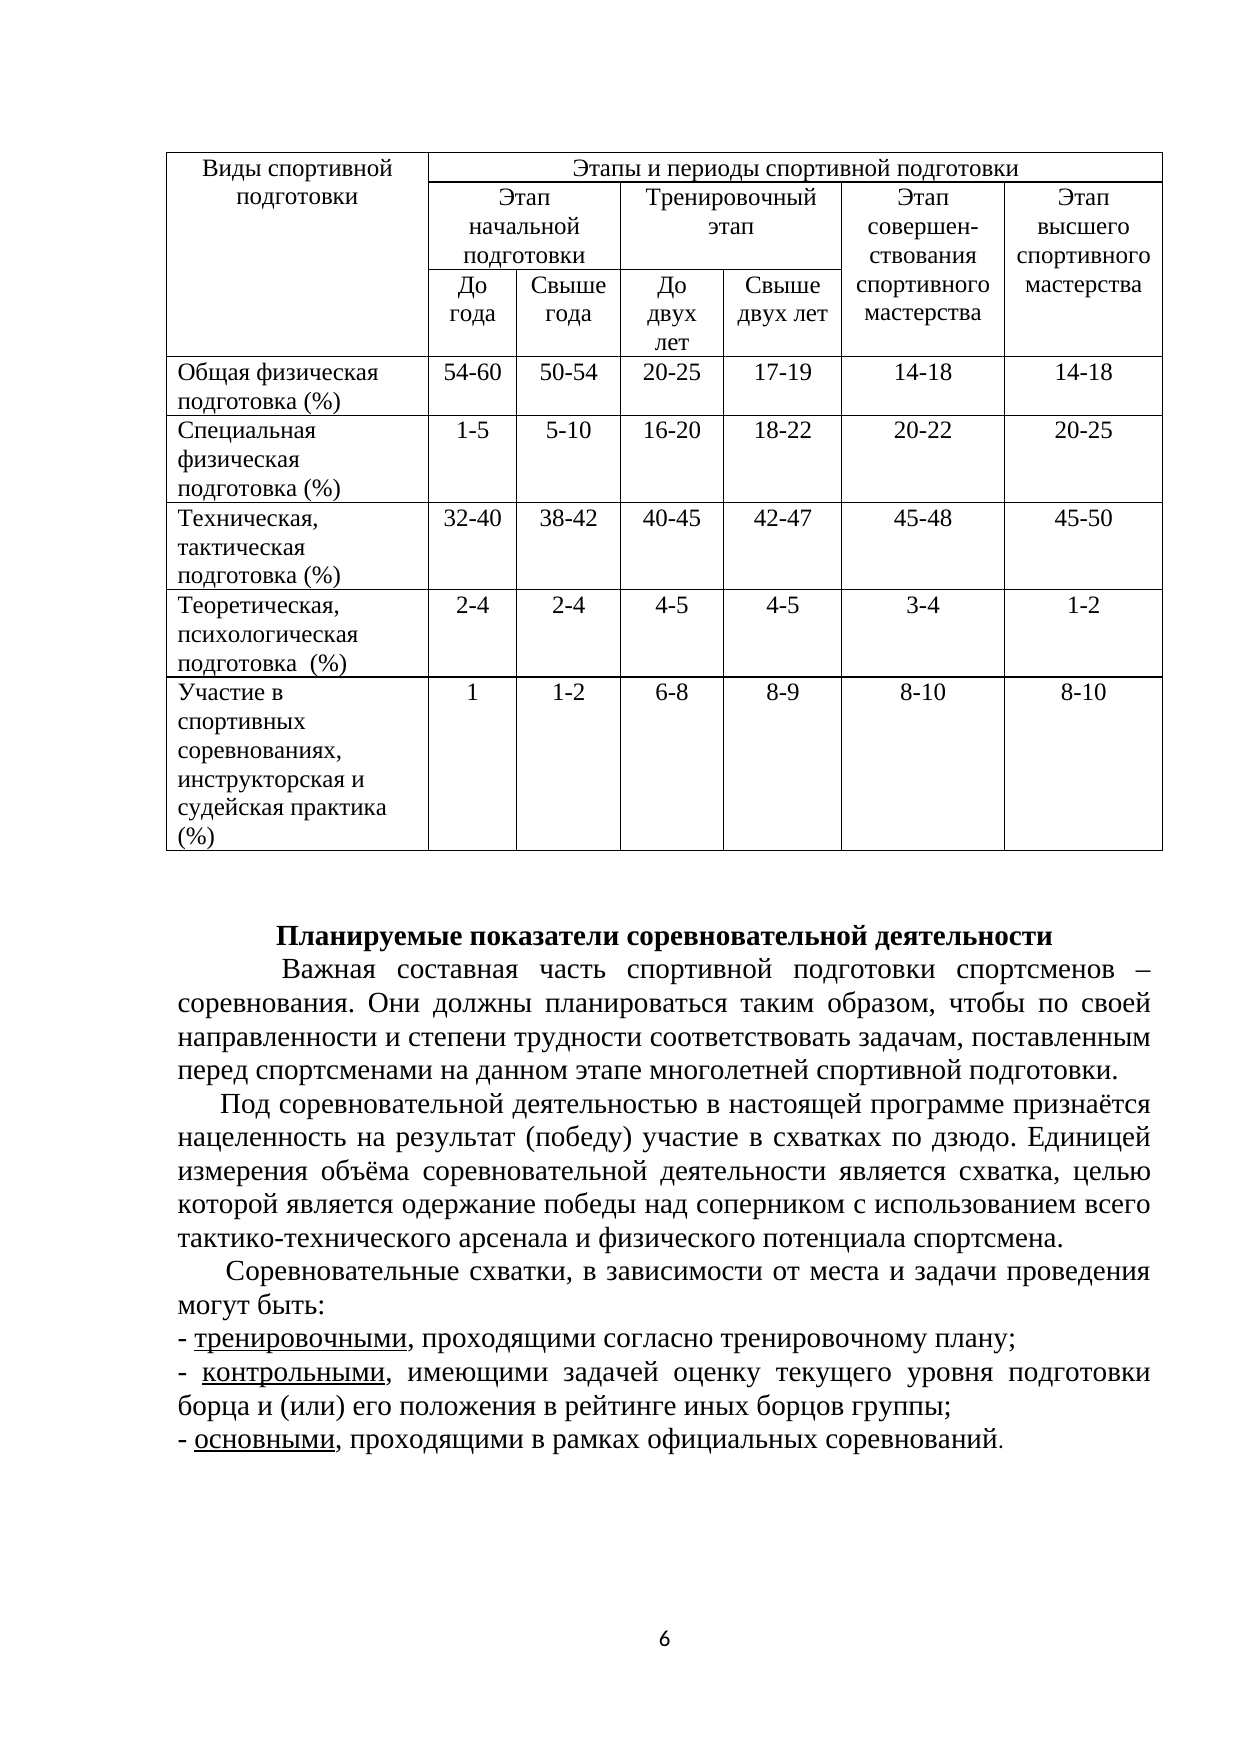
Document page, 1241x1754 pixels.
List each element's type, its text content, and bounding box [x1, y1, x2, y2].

table_cell До года [429, 270, 516, 356]
table_cell 8-10 [842, 678, 1004, 850]
table_cell 6-8 [621, 678, 723, 850]
table_cell Специальная физическая подготовка (%) [167, 416, 428, 502]
table_cell 32-40 [429, 503, 516, 589]
table_cell Этап совершен- ствования спортивного мастерства [842, 183, 1004, 356]
table_cell 18-22 [724, 416, 841, 502]
table_cell 54-60 [429, 357, 516, 414]
table_cell Этап высшего спортивного мастерства [1005, 183, 1162, 356]
table_cell 38-42 [517, 503, 620, 589]
table_cell Теоретическая, психологическая подготовка (%) [167, 590, 428, 676]
table_cell 4-5 [724, 590, 841, 676]
text Важная составная часть спортивной подготовки спортсменов – соревнования. Они должны планироваться таким образом, чтобы по своей направленности и степени трудности соответствовать задачам, поставленным перед спортсменами на данном этапе многолетней спортивной подготовки. [177, 952, 1152, 1086]
table_cell 14-18 [842, 357, 1004, 414]
table_cell 45-50 [1005, 503, 1162, 589]
table_cell 20-25 [1005, 416, 1162, 502]
table_cell 1-2 [1005, 590, 1162, 676]
table_cell 2-4 [517, 590, 620, 676]
table_cell 17-19 [724, 357, 841, 414]
table_cell 45-48 [842, 503, 1004, 589]
text - контрольными, имеющими задачей оценку текущего уровня подготовки борца и (или) его положения в рейтинге иных борцов группы; [177, 1354, 1152, 1421]
table_cell 3-4 [842, 590, 1004, 676]
table_cell 8-9 [724, 678, 841, 850]
text - тренировочными, проходящими согласно тренировочному плану; [177, 1321, 1152, 1354]
table_cell 50-54 [517, 357, 620, 414]
table_cell 1 [429, 678, 516, 850]
table_cell 2-4 [429, 590, 516, 676]
table_cell 8-10 [1005, 678, 1162, 850]
table_header Виды спортивной подготовки [167, 153, 428, 356]
table_header Этапы и периоды спортивной подготовки [429, 153, 1162, 181]
table_cell 16-20 [621, 416, 723, 502]
table_cell До двух лет [621, 270, 723, 356]
table_cell Участие в спортивных соревнованиях, инструкторская и судейская практика (%) [167, 678, 428, 850]
table_cell 5-10 [517, 416, 620, 502]
table_cell 20-22 [842, 416, 1004, 502]
text Соревновательные схватки, в зависимости от места и задачи проведения могут быть: [177, 1253, 1152, 1321]
table_cell 40-45 [621, 503, 723, 589]
text Под соревновательной деятельностью в настоящей программе признаётся нацеленность на результат (победу) участие в схватках по дзюдо. Единицей измерения объёма соревновательной деятельности является схватка, целью которой является одержание победы над соперником с использованием всего тактико-технического арсенала и физического потенциала спортсмена. [177, 1086, 1152, 1253]
table_cell Техническая, тактическая подготовка (%) [167, 503, 428, 589]
table_cell 4-5 [621, 590, 723, 676]
table_cell Свыше двух лет [724, 270, 841, 356]
table_cell 1-2 [517, 678, 620, 850]
table_cell Свыше года [517, 270, 620, 356]
table_cell Тренировочный этап [621, 183, 841, 269]
text Планируемые показатели соревновательной деятельности [177, 918, 1152, 952]
table_cell 42-47 [724, 503, 841, 589]
table_cell 1-5 [429, 416, 516, 502]
table_cell 14-18 [1005, 357, 1162, 414]
table_cell 20-25 [621, 357, 723, 414]
text - основными, проходящими в рамках официальных соревнований. [177, 1421, 1152, 1455]
table_cell Общая физическая подготовка (%) [167, 357, 428, 414]
table_cell Этап начальной подготовки [429, 183, 620, 269]
